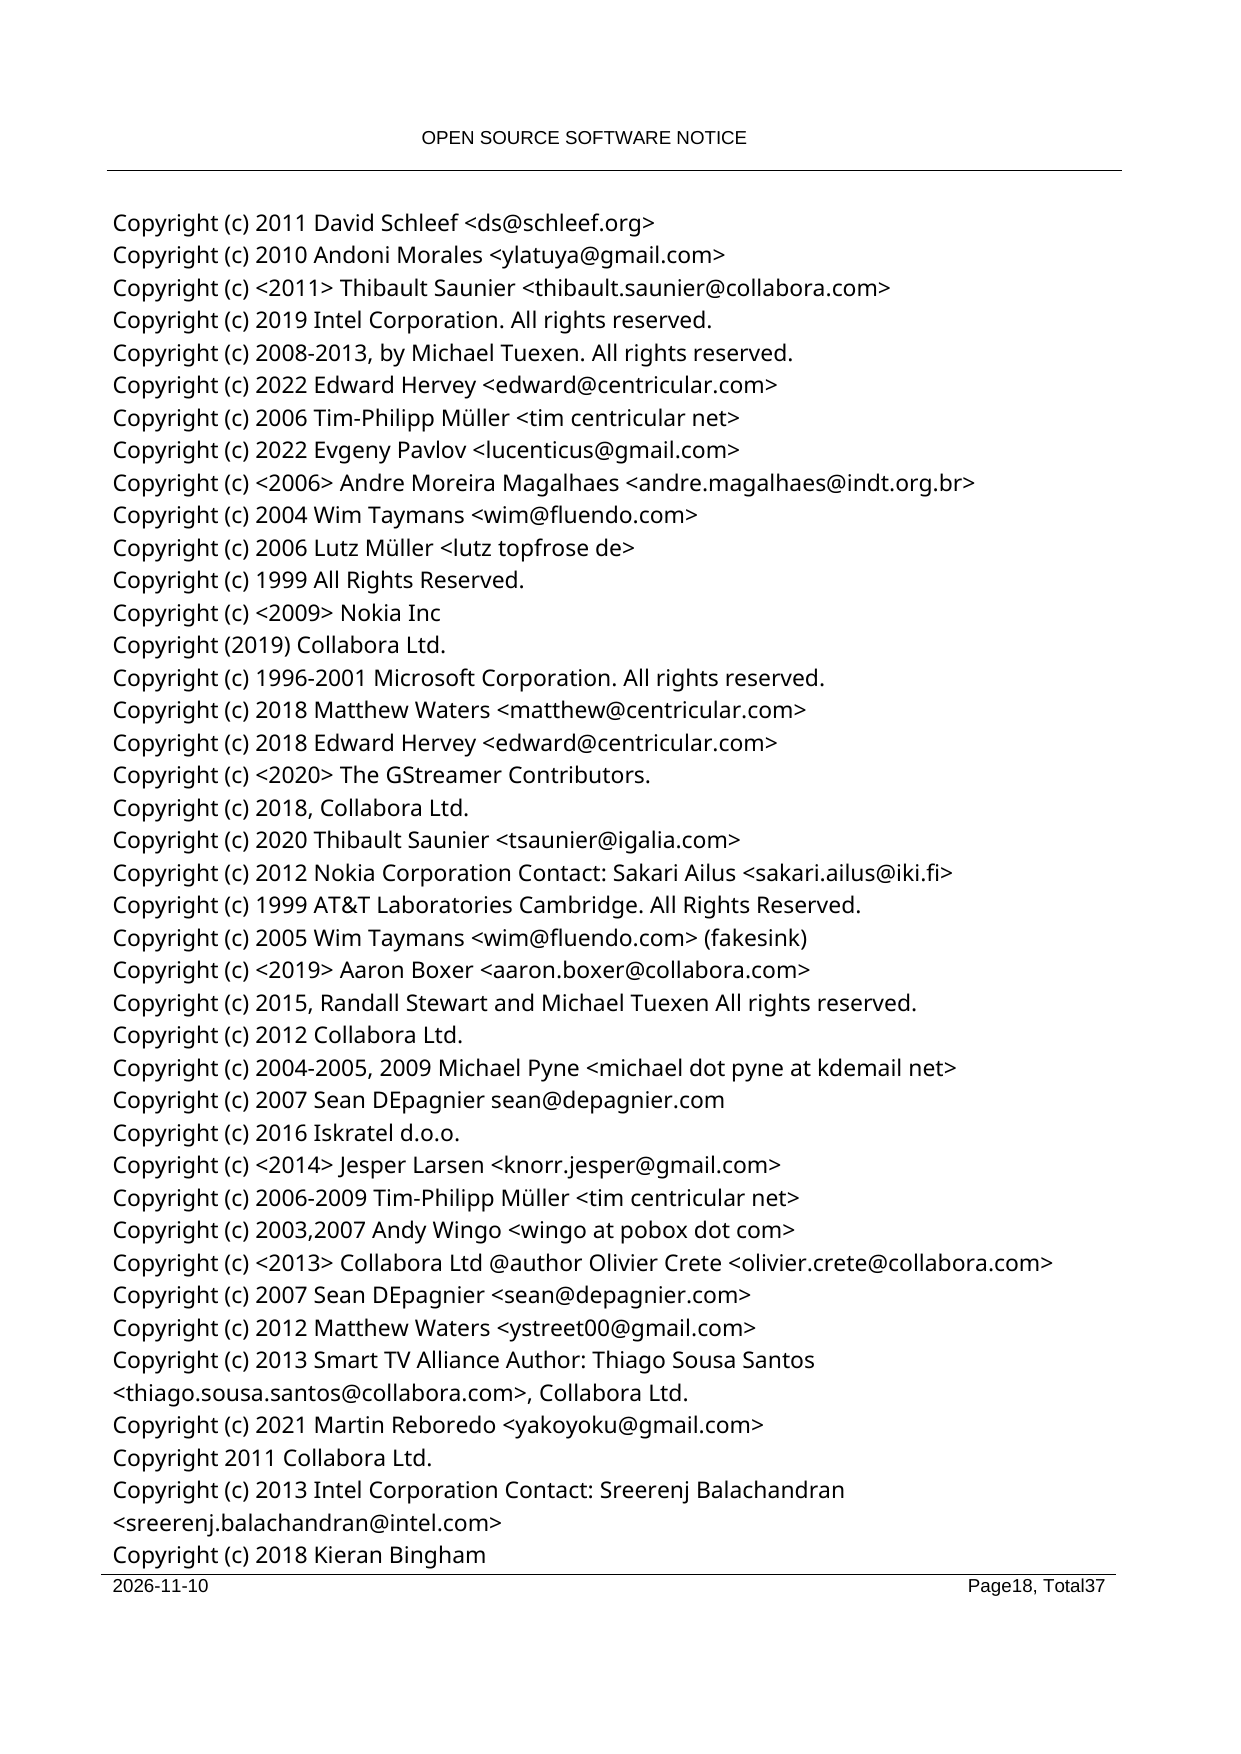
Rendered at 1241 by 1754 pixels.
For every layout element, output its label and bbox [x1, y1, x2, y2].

text [112, 206, 1128, 1571]
